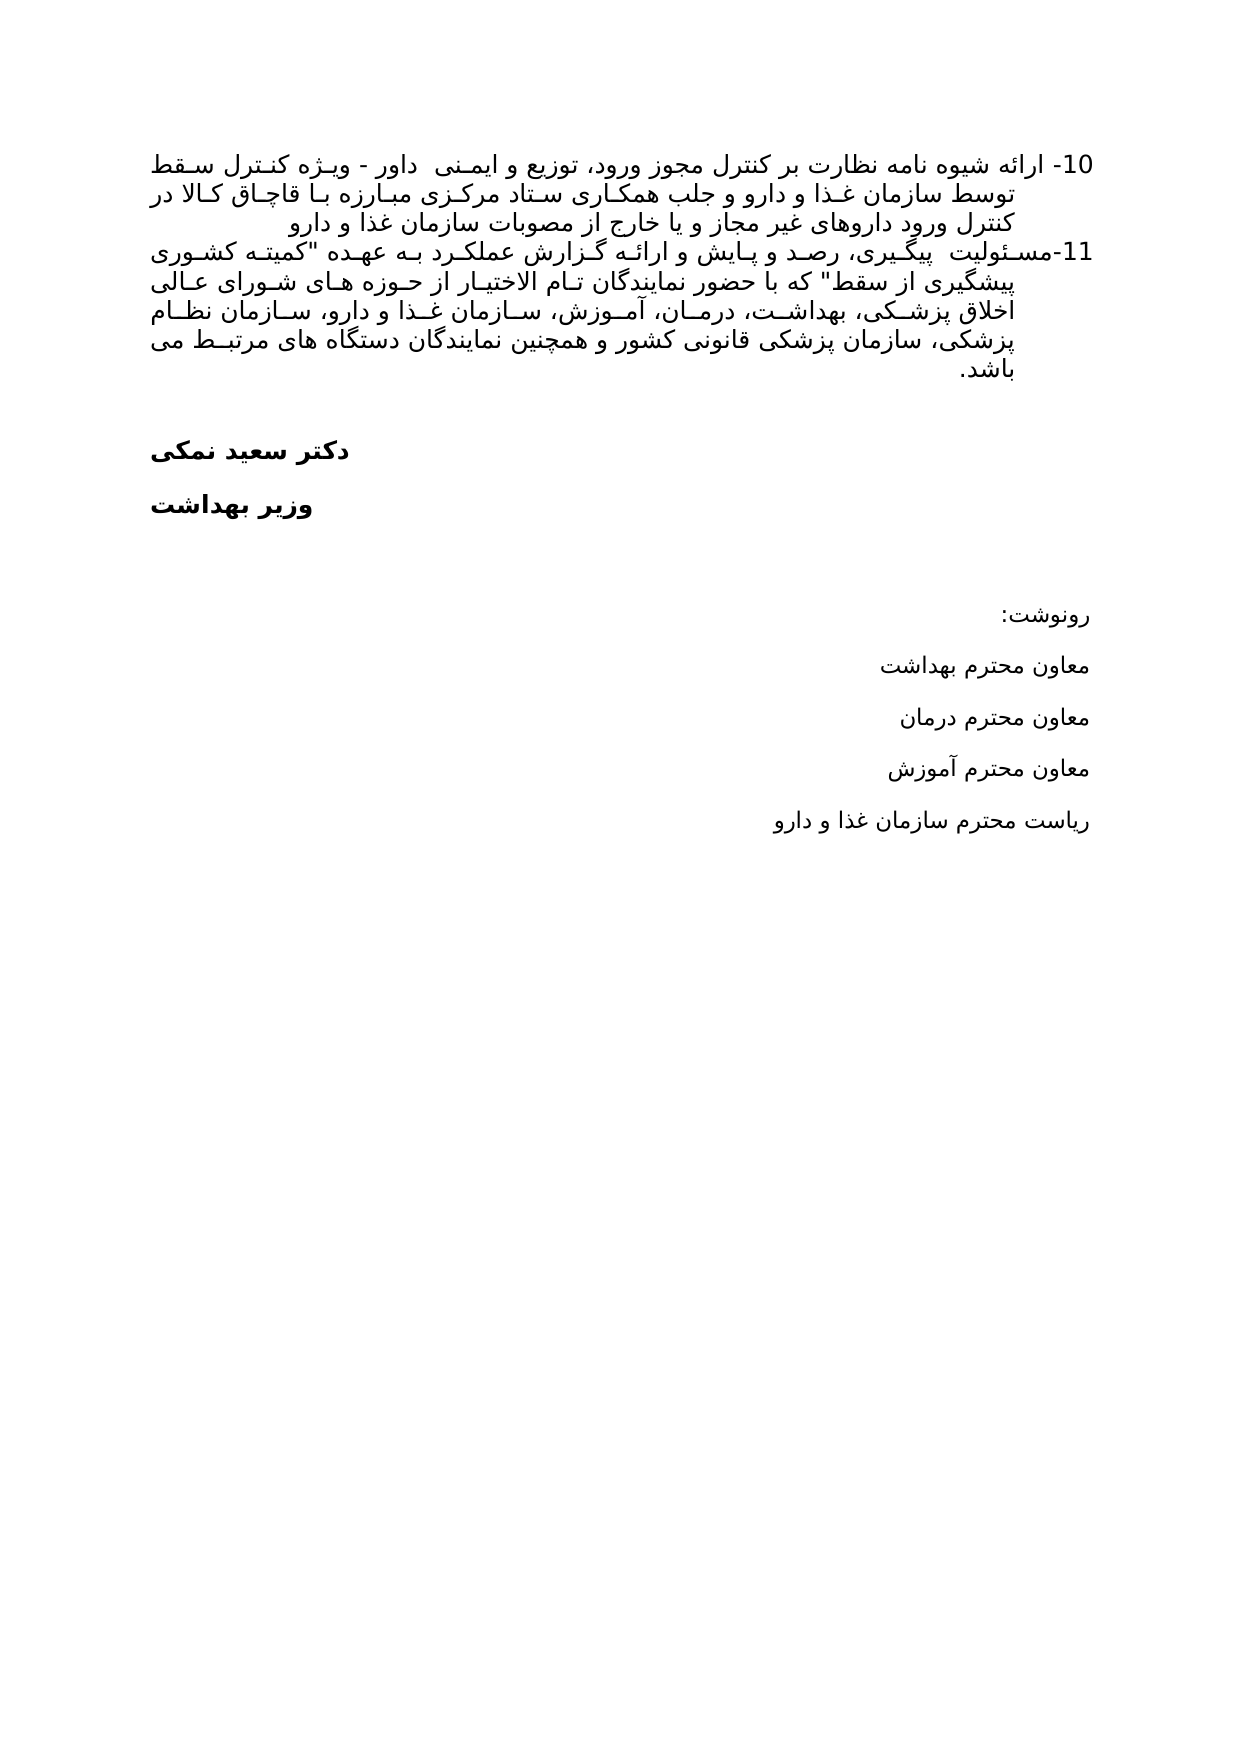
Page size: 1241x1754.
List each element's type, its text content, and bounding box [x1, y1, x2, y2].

list مسئولیت پیگیری، رصد و پایش و ارائه گزارش عملکرد به عهده "کمیته کشوری پیشگیری از سقط" که با حضور نمایندگان تام الاختیار از حوزه های شورای عالی اخلاق پزشکی، بهداشت، درمان، آموزش، سازمان غذا و دارو، سازمان نظام پزشکی، سازمان پزشکی قانونی کشور و همچنین نمایندگان دستگاه های مرتبط می باشد. [150, 237, 1053, 383]
list ارائه شیوه نامه نظارت بر کنترل مجوز ورود، توزیع و ایمنی داور - ویژه کنترل سقط توسط سازمان غذا و دارو و جلب همکاری ستاد مرکزی مبارزه با قاچاق کالا در کنترل ورود داروهای غیر مجاز و یا خارج از مصوبات سازمان غذا و دارو [150, 150, 1053, 237]
text معاون محترم بهداشت [150, 652, 1090, 679]
text معاون محترم آموزش [150, 755, 1090, 782]
text ریاست محترم سازمان غذا و دارو [150, 807, 1090, 833]
text معاون محترم درمان [150, 704, 1090, 731]
text وزیر بهداشت [150, 491, 1090, 520]
text رونوشت: [150, 601, 1090, 628]
text دکتر سعید نمکی [150, 436, 1090, 466]
